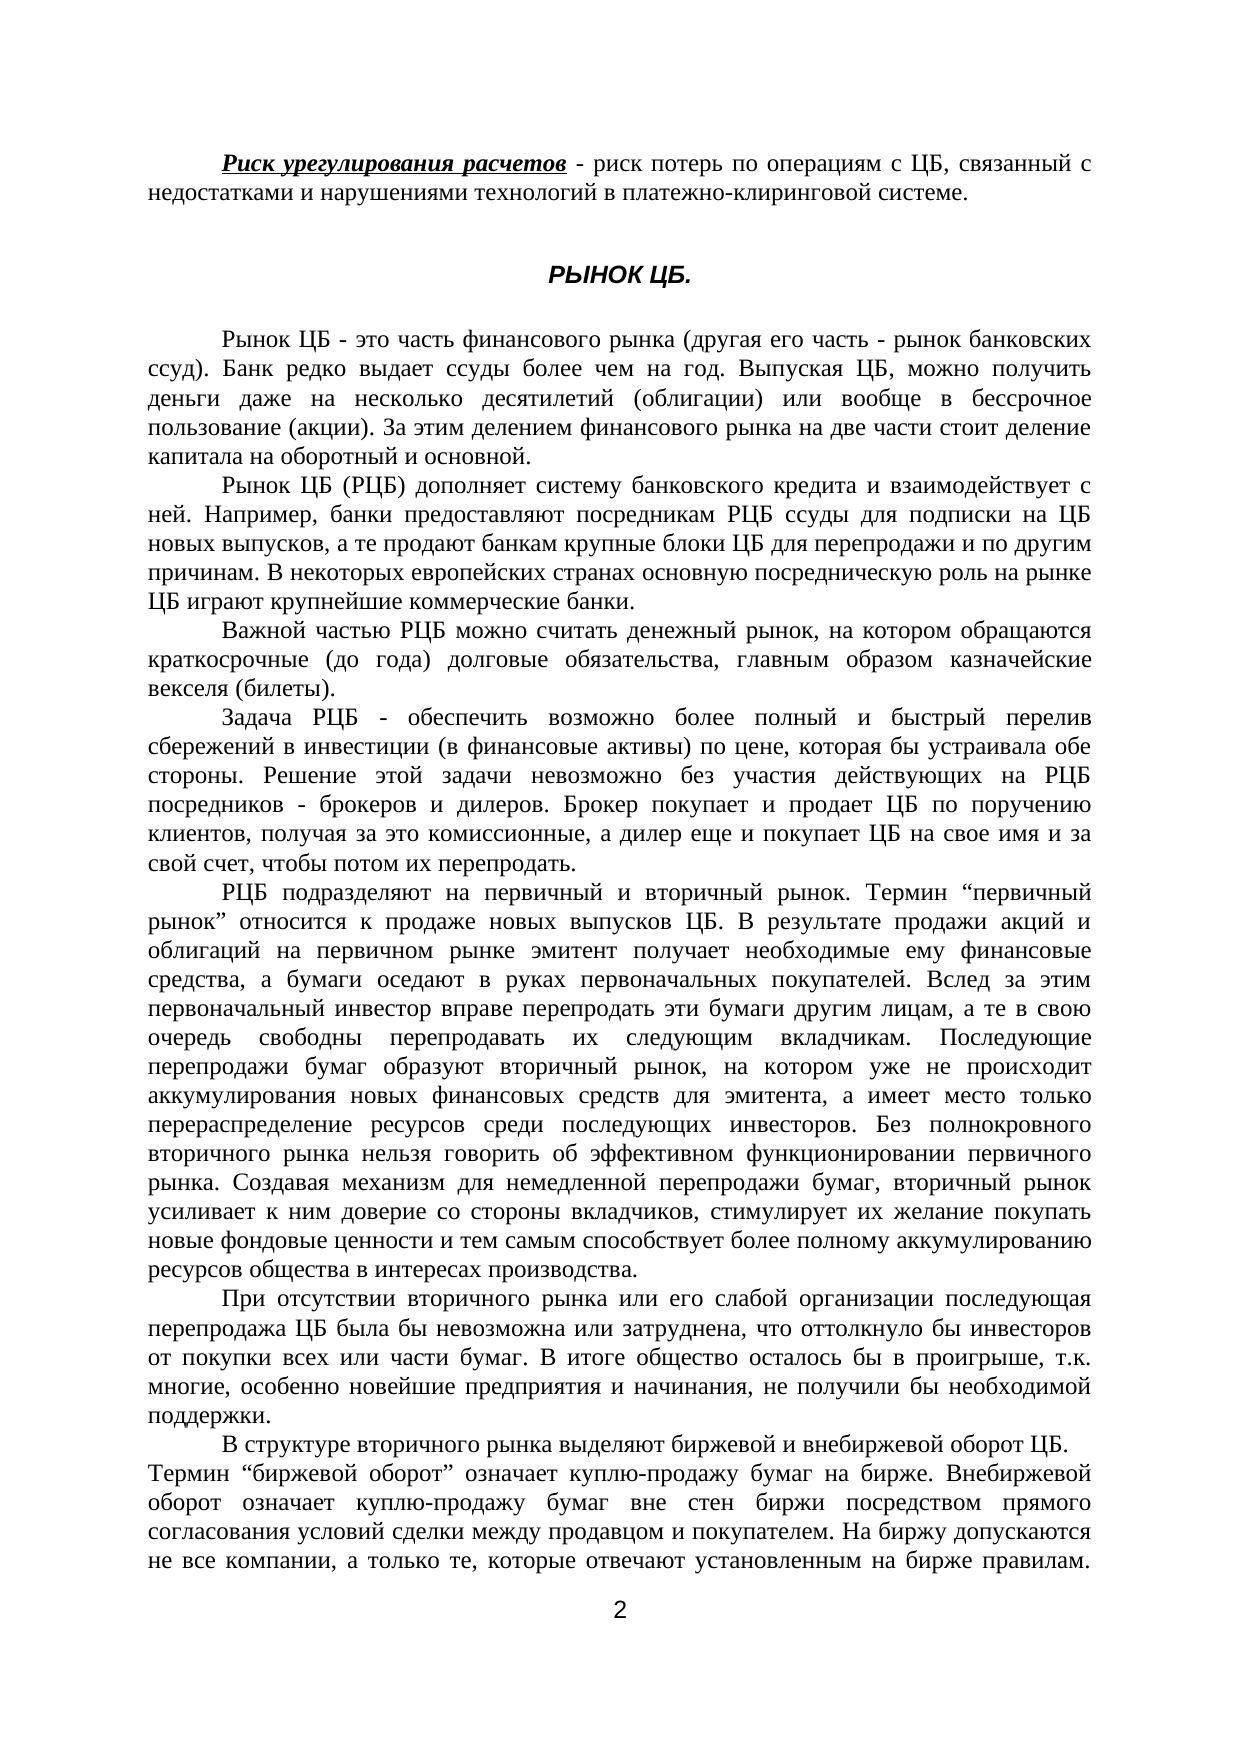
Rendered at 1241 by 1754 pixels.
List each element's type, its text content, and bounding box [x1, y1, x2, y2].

text При отсутствии вторичного рынка или его слабой организации последующая перепродажа ЦБ была бы невозможна или затруднена, что оттолкнуло бы инвесторов от покупки всех или части бумаг. В итоге общество осталось бы в проигрыше, т.к. многие, особенно новейшие предприятия и начинания, не получили бы необходимой поддержки. [148, 1283, 1092, 1429]
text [148, 1458, 1092, 1574]
text Рынок ЦБ - это часть финансового рынка (другая его часть - рынок банковских ссуд). Банк редко выдает ссуды более чем на год. Выпуская ЦБ, можно получить деньги даже на несколько десятилетий (облигации) или вообще в бессрочное пользование (акции). За этим делением финансового рынка на две части стоит деление капитала на оборотный и основной. [148, 324, 1092, 469]
text Важной частью РЦБ можно считать денежный рынок, на котором обращаются краткосрочные (до года) долговые обязательства, главным образом казначейские векселя (билеты). [148, 615, 1092, 702]
text Рынок ЦБ (РЦБ) дополняет систему банковского кредита и взаимодействует с ней. Например, банки предоставляют посредникам РЦБ ссуды для подписки на ЦБ новых выпусков, а те продают банкам крупные блоки ЦБ для перепродажи и по другим причинам. В некоторых европейских странах основную посредническую роль на рынке ЦБ играют крупнейшие коммерческие банки. [148, 469, 1092, 615]
text РЦБ подразделяют на первичный и вторичный рынок. Термин “первичный рынок” относится к продаже новых выпусков ЦБ. В результате продажи акций и облигаций на первичном рынке эмитент получает необходимые ему финансовые средства, а бумаги оседают в руках первоначальных покупателей. Вслед за этим первоначальный инвестор вправе перепродать эти бумаги другим лицам, а те в свою очередь свободны перепродавать их следующим вкладчикам. Последующие перепродажи бумаг образуют вторичный рынок, на котором уже не происходит аккумулирования новых финансовых средств для эмитента, а имеет место только перераспределение ресурсов среди последующих инвесторов. Без полнокровного вторичного рынка нельзя говорить об эффективном функционировании первичного рынка. Создавая механизм для немедленной перепродажи бумаг, вторичный рынок усиливает к ним доверие со стороны вкладчиков, стимулирует их желание покупать новые фондовые ценности и тем самым способствует более полному аккумулированию ресурсов общества в интересах производства. [148, 876, 1092, 1283]
text В структуре вторичного рынка выделяют биржевой и внебиржевой оборот ЦБ. [148, 1429, 1092, 1458]
subtitle РЫНОК ЦБ. [148, 260, 1092, 289]
text Задача РЦБ - обеспечить возможно более полный и быстрый перелив сбережений в инвестиции (в финансовые активы) по цене, которая бы устраивала обе стороны. Решение этой задачи невозможно без участия действующих на РЦБ посредников - брокеров и дилеров. Брокер покупает и продает ЦБ по поручению клиентов, получая за это комиссионные, а дилер еще и покупает ЦБ на свое имя и за свой счет, чтобы потом их перепродать. [148, 702, 1092, 876]
text Риск урегулирования расчетов - риск потерь по операциям с ЦБ, связанный с недостатками и нарушениями технологий в платежно-клиринговой системе. [148, 148, 1092, 206]
